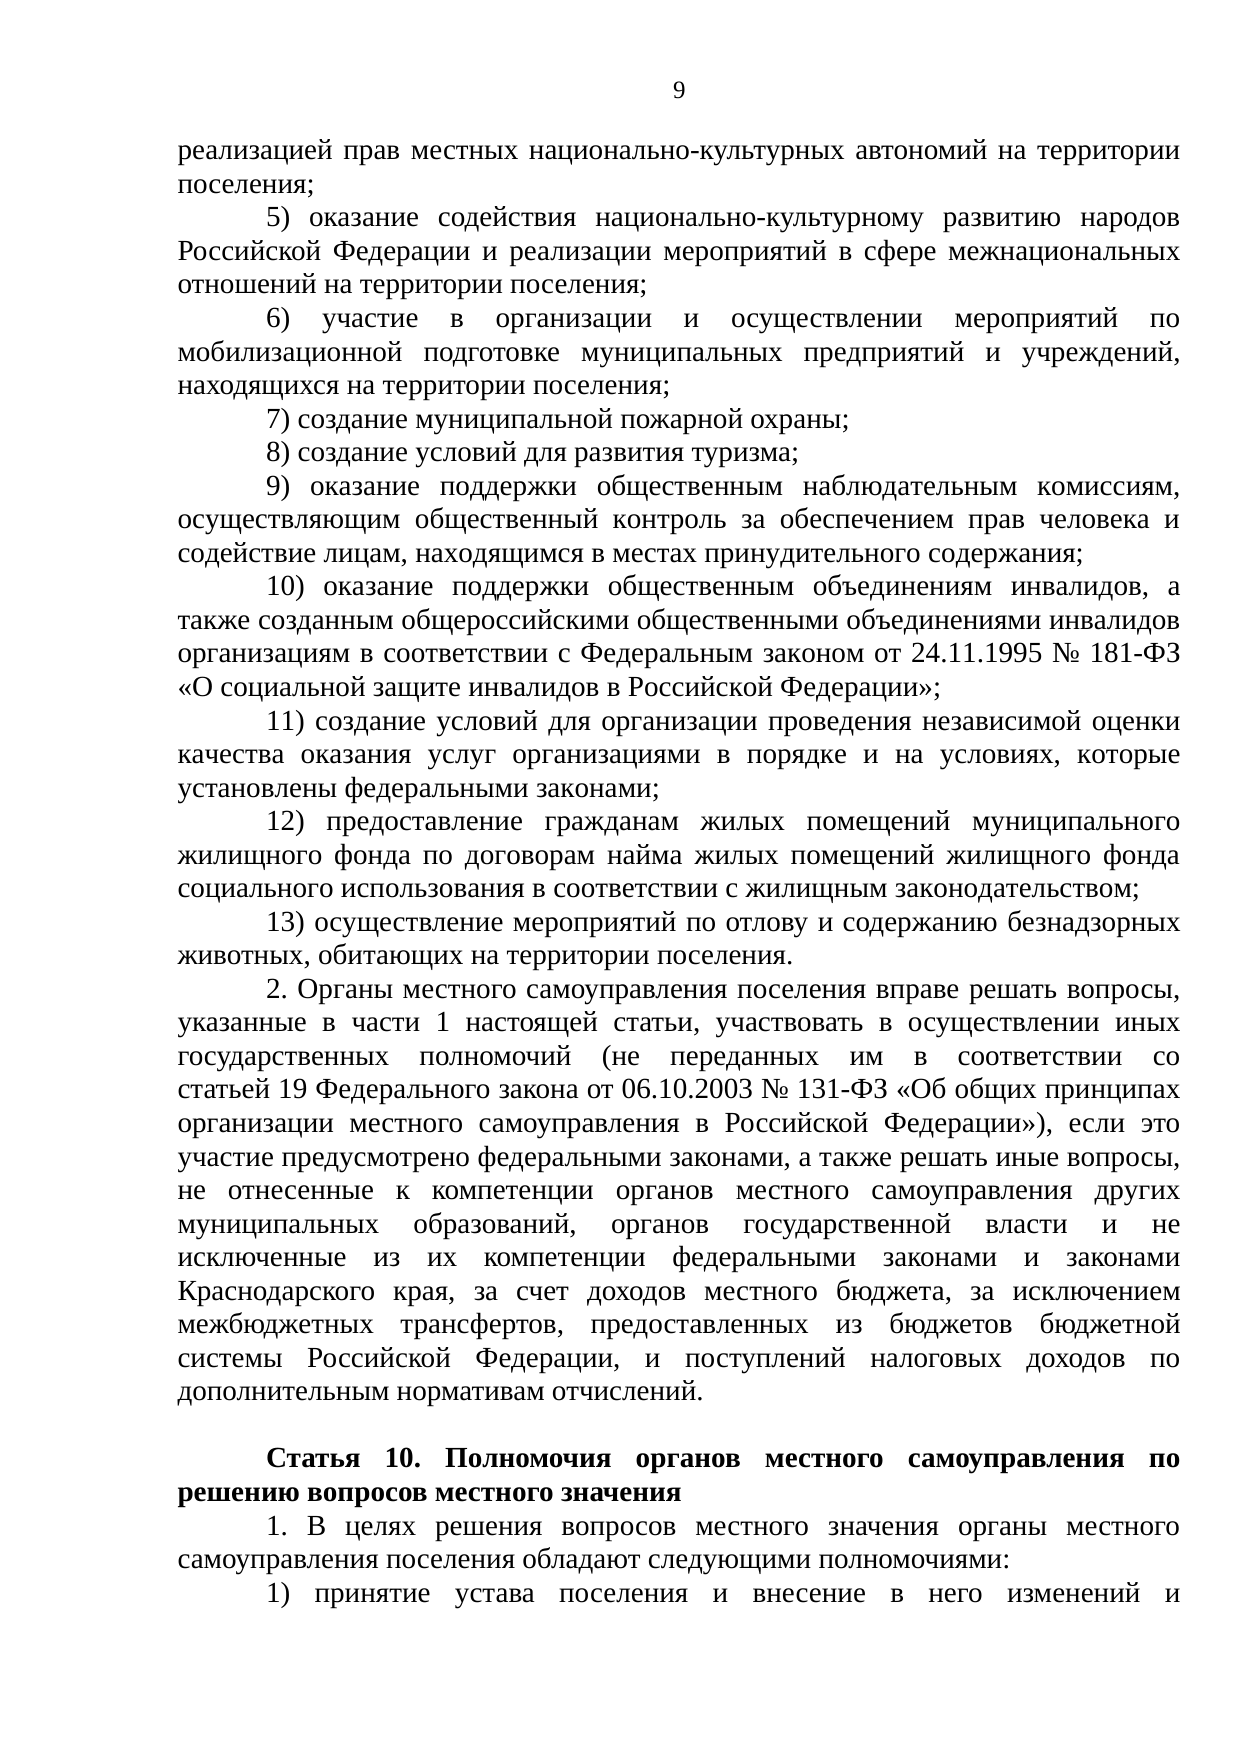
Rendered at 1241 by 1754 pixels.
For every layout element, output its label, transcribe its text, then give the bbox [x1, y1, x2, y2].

text 11) создание условий для организации проведения независимой оценки качества оказания услуг организациями в порядке и на условиях, которые установлены федеральными законами; [177, 703, 1181, 803]
text 7) создание муниципальной пожарной охраны; [177, 401, 1181, 434]
text 2. Органы местного самоуправления поселения вправе решать вопросы, указанные в части 1 настоящей статьи, участвовать в осуществлении иных государственных полномочий (не переданных им в соответствии со статьей 19 Федерального закона от 06.10.2003 № 131-ФЗ «Об общих принципах организации местного самоуправления в Российской Федерации»), если это участие предусмотрено федеральными законами, а также решать иные вопросы, не отнесенные к компетенции органов местного самоуправления других муниципальных образований, органов государственной власти и не исключенные из их компетенции федеральными законами и законами Краснодарского края, за счет доходов местного бюджета, за исключением межбюджетных трансфертов, предоставленных из бюджетов бюджетной системы Российской Федерации, и поступлений налоговых доходов по дополнительным нормативам отчислений. [177, 971, 1181, 1407]
text 6) участие в организации и осуществлении мероприятий по мобилизационной подготовке муниципальных предприятий и учреждений, находящихся на территории поселения; [177, 300, 1181, 401]
text 10) оказание поддержки общественным объединениям инвалидов, а также созданным общероссийскими общественными объединениями инвалидов организациям в соответствии с Федеральным законом от 24.11.1995 № 181-ФЗ «О социальной защите инвалидов в Российской Федерации»; [177, 568, 1181, 703]
text 13) осуществление мероприятий по отлову и содержанию безнадзорных животных, обитающих на территории поселения. [177, 904, 1181, 971]
text 9) оказание поддержки общественным наблюдательным комиссиям, осуществляющим общественный контроль за обеспечением прав человека и содействие лицам, находящимся в местах принудительного содержания; [177, 468, 1181, 568]
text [177, 1575, 1181, 1608]
text 1. В целях решения вопросов местного значения органы местного самоуправления поселения обладают следующими полномочиями: [177, 1508, 1181, 1575]
text 8) создание условий для развития туризма; [177, 434, 1181, 468]
text Статья 10. Полномочия органов местного самоуправления по решению вопросов местного значения [177, 1441, 1181, 1508]
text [177, 132, 1181, 199]
text 5) оказание содействия национально-культурному развитию народов Российской Федерации и реализации мероприятий в сфере межнациональных отношений на территории поселения; [177, 199, 1181, 300]
text 12) предоставление гражданам жилых помещений муниципального жилищного фонда по договорам найма жилых помещений жилищного фонда социального использования в соответствии с жилищным законодательством; [177, 803, 1181, 904]
